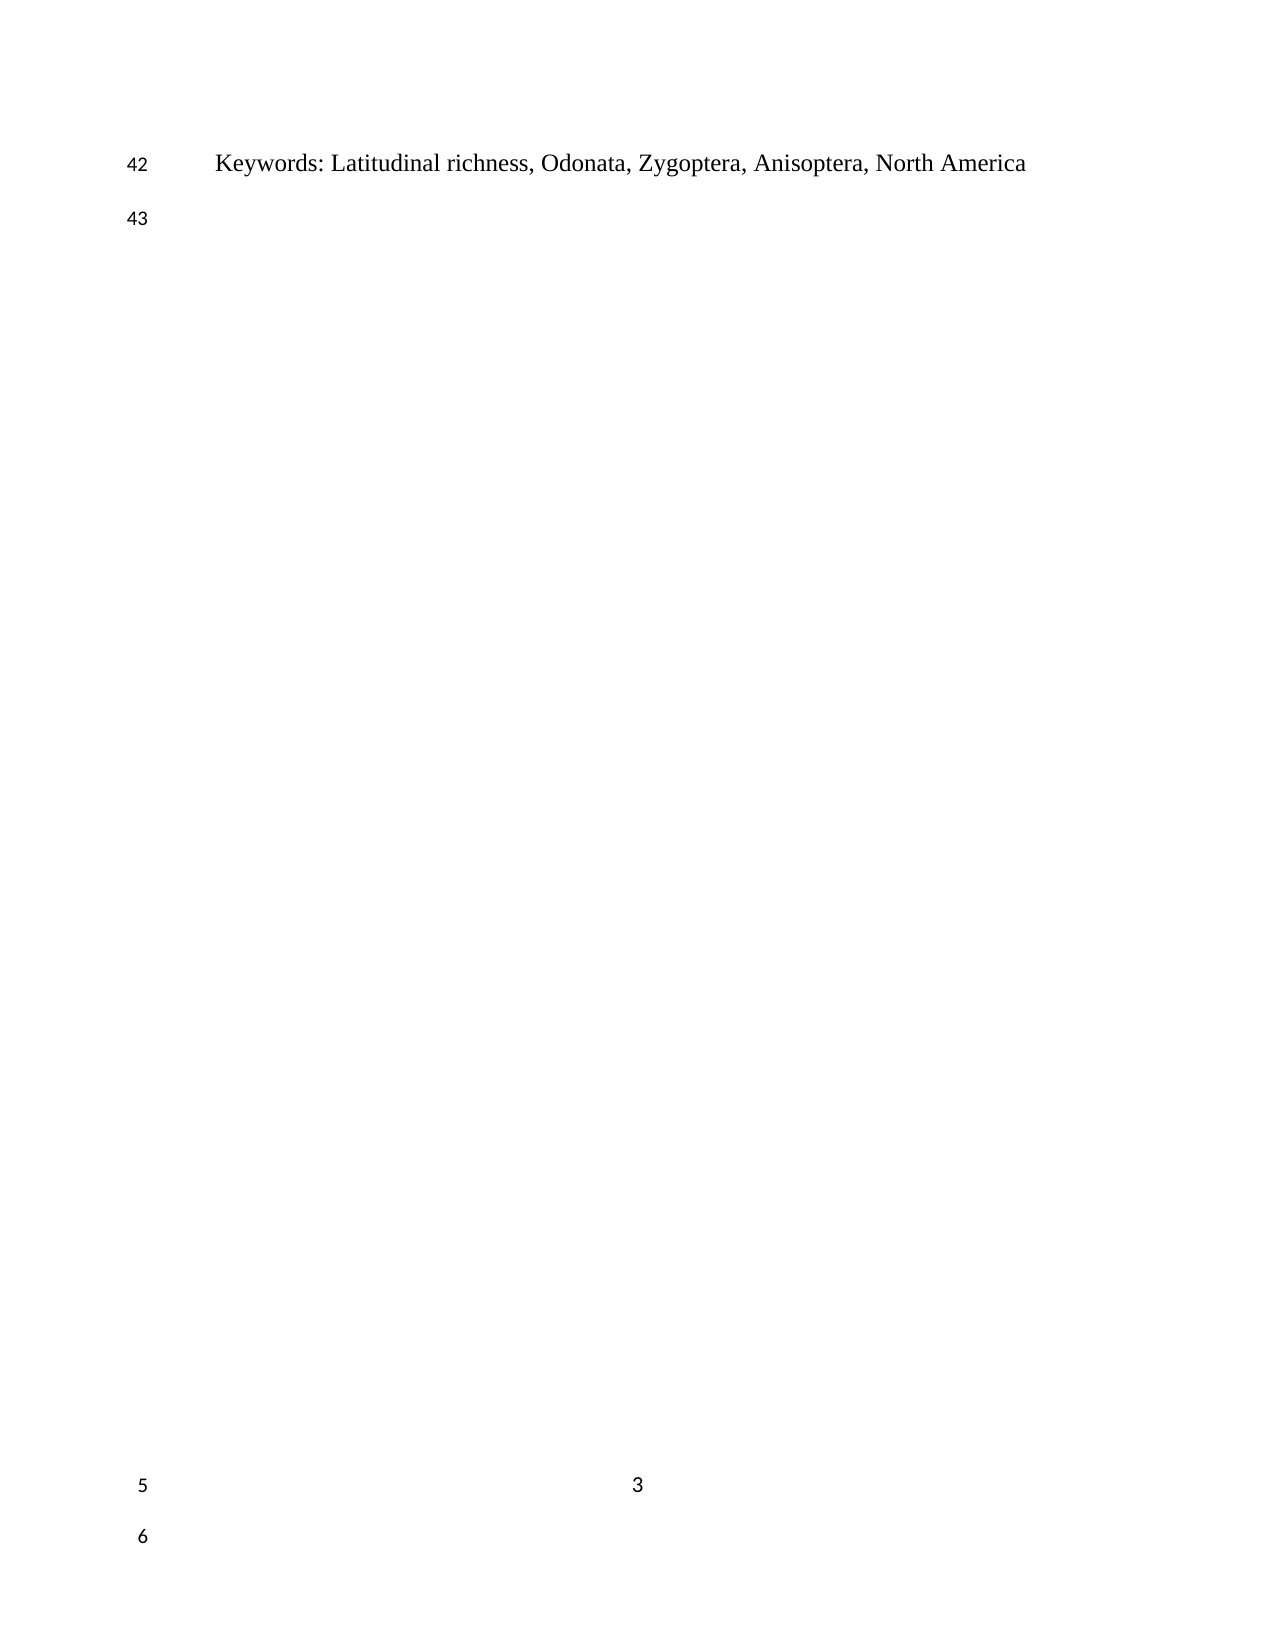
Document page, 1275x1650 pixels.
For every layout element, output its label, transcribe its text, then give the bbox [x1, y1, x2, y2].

text Keywords: Latitudinal richness, Odonata, Zygoptera, Anisoptera, North America [215, 148, 1098, 176]
